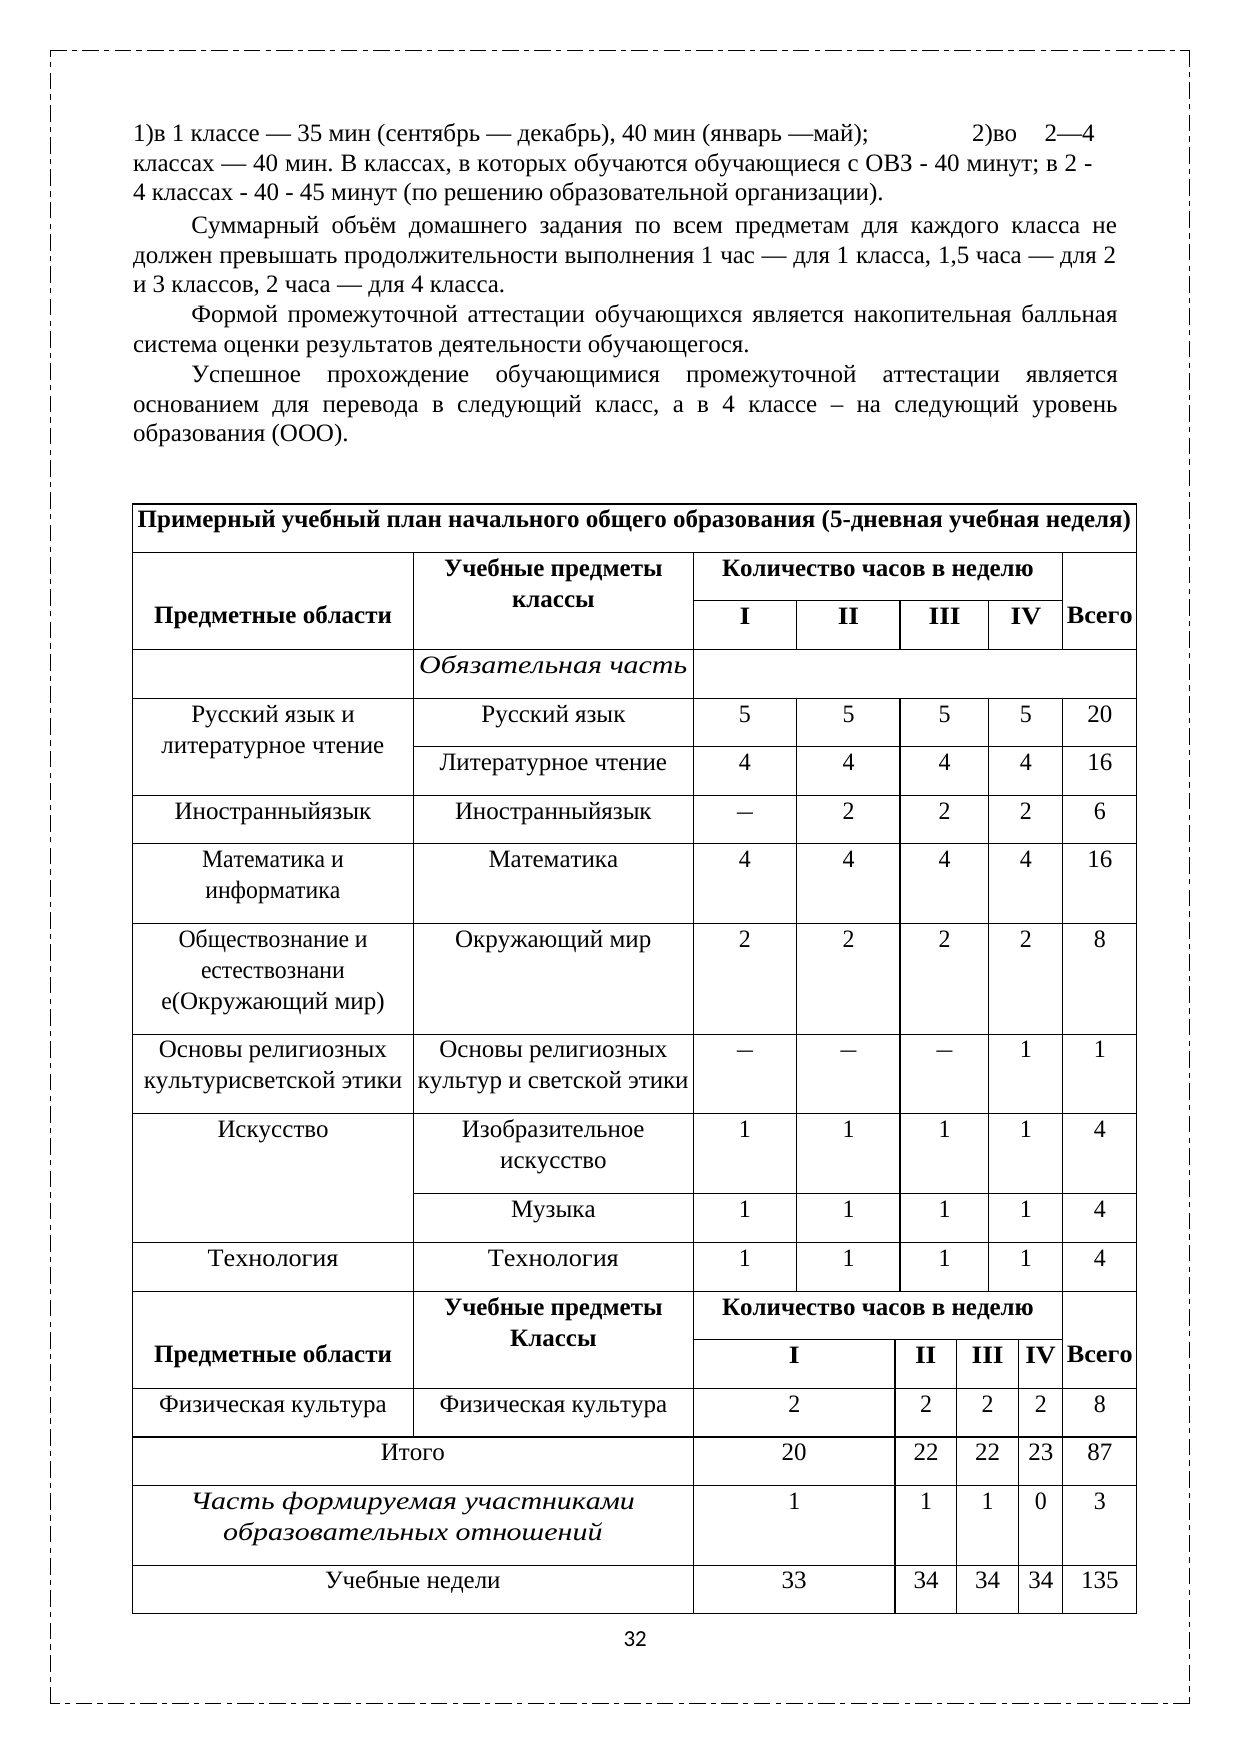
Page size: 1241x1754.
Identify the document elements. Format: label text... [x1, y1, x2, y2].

table_cell Количество часов в неделю [694, 553, 1062, 600]
table_cell I [694, 1340, 894, 1388]
text Успешное прохождение обучающимися промежуточной аттестации является основанием для перевода в следующий класс, а в 4 классе – на следующий уровень образования (ООО). [133, 359, 1118, 447]
table_cell 2 [1019, 1389, 1062, 1436]
table_cell Обществознание и естествознание(Окружающий мир) [133, 924, 413, 1033]
table_cell 1 [797, 1114, 899, 1193]
table_cell Часть формируемая участниками образовательных отношений [133, 1486, 693, 1564]
table_cell – [901, 1035, 988, 1113]
table_cell Математика и информатика [133, 844, 413, 923]
table_cell 4 [797, 844, 899, 923]
table_cell 8 [1063, 1389, 1136, 1436]
table_cell IV [1019, 1340, 1062, 1388]
table_cell Основы религиозных культур и светской этики [414, 1035, 693, 1113]
table_cell 1 [797, 1194, 899, 1242]
table_cell Музыка [414, 1194, 693, 1242]
table_cell Всего [1063, 1292, 1136, 1388]
table_header Примерный учебный план начального общего образования (5-дневная учебная неделя) [133, 505, 1136, 552]
table_cell Технология [133, 1243, 413, 1291]
table_cell 1 [694, 1486, 894, 1564]
table_cell 34 [1019, 1566, 1062, 1613]
table_cell 1 [989, 1114, 1062, 1193]
table_cell 5 [989, 699, 1062, 746]
table_cell 4 [694, 844, 796, 923]
table_cell 2 [896, 1389, 956, 1436]
table_cell 4 [989, 747, 1062, 795]
table_cell Окружающий мир [414, 924, 693, 1033]
table_cell 1 [989, 1243, 1062, 1291]
text Суммарный объём домашнего задания по всем предметам для каждого класса не должен превышать продолжительности выполнения 1 час — для 1 класса, 1,5 часа — для 2 и 3 классов, 2 часа — для 4 класса. [133, 210, 1118, 298]
table_cell [694, 650, 1136, 698]
table_cell Технология [414, 1243, 693, 1291]
table_cell 4 [1063, 1194, 1136, 1242]
table_cell 1 [1063, 1035, 1136, 1113]
table_cell 1 [797, 1243, 899, 1291]
table_cell Изобразительное искусство [414, 1114, 693, 1193]
table_cell 2 [797, 924, 899, 1033]
table_cell 4 [989, 844, 1062, 923]
table_cell II [896, 1340, 956, 1388]
table_cell 2 [989, 924, 1062, 1033]
table_cell 34 [896, 1566, 956, 1613]
table_cell Русский язык и литературное чтение [133, 699, 413, 795]
table_cell Итого [133, 1438, 693, 1485]
table_cell 20 [694, 1438, 894, 1485]
table_cell IV [989, 601, 1062, 649]
table_cell 4 [797, 747, 899, 795]
table_cell 22 [896, 1438, 956, 1485]
table_cell 1 [694, 1243, 796, 1291]
table_cell [133, 650, 413, 698]
table_cell 4 [901, 844, 988, 923]
table_cell 22 [957, 1438, 1018, 1485]
table_cell 16 [1063, 844, 1136, 923]
table_cell Количество часов в неделю [694, 1292, 1062, 1339]
table_cell Обязательная часть [414, 650, 693, 698]
table_cell Предметные области [133, 553, 413, 649]
table_cell 4 [1063, 1114, 1136, 1193]
text Формой промежуточной аттестации обучающихся является накопительная балльная система оценки результатов деятельности обучающегося. [133, 299, 1118, 358]
table_cell 2 [694, 1389, 894, 1436]
table_cell II [797, 601, 899, 649]
table_cell Физическая культура [133, 1389, 413, 1436]
table_cell Иностранныйязык [133, 796, 413, 843]
table_cell – [694, 1035, 796, 1113]
table_cell – [797, 1035, 899, 1113]
table_cell 1 [901, 1194, 988, 1242]
table_cell Учебные предметы классы [414, 553, 693, 649]
table_cell 1 [694, 1194, 796, 1242]
table_cell 23 [1019, 1438, 1062, 1485]
table_cell 2 [797, 796, 899, 843]
table_cell III [901, 601, 988, 649]
table_cell 2 [989, 796, 1062, 843]
table_cell 87 [1063, 1438, 1136, 1485]
table_cell I [694, 601, 796, 649]
table_cell 4 [1063, 1243, 1136, 1291]
table_cell 16 [1063, 747, 1136, 795]
table_cell 1 [896, 1486, 956, 1564]
table_cell 1 [901, 1114, 988, 1193]
table_cell Искусство [133, 1114, 413, 1242]
text 1)в 1 классе — 35 мин (сентябрь — декабрь), 40 мин (январь —май); 2)во 2—4 классах — 40 мин. В классах, в которых обучаются обучающиеся с ОВЗ - 40 минут; в 2 - 4 классах - 40 - 45 минут (по решению образовательной организации). [133, 118, 1094, 206]
table_cell 8 [1063, 924, 1136, 1033]
table_cell – [694, 796, 796, 843]
table_cell 2 [901, 924, 988, 1033]
table_cell Учебные предметы Классы [414, 1292, 693, 1388]
table_cell 34 [957, 1566, 1018, 1613]
table_cell 1 [901, 1243, 988, 1291]
table_cell Всего [1063, 553, 1136, 649]
table_cell Русский язык [414, 699, 693, 746]
table_cell Литературное чтение [414, 747, 693, 795]
table_cell Физическая культура [414, 1389, 693, 1436]
table_cell 6 [1063, 796, 1136, 843]
table_cell 135 [1063, 1566, 1136, 1613]
table_cell 5 [901, 699, 988, 746]
table_cell Иностранныйязык [414, 796, 693, 843]
table_cell 2 [694, 924, 796, 1033]
table_cell 5 [694, 699, 796, 746]
table_cell 1 [989, 1035, 1062, 1113]
table_cell Учебные недели [133, 1566, 693, 1613]
table_cell 2 [901, 796, 988, 843]
table_cell 33 [694, 1566, 894, 1613]
table_cell 5 [797, 699, 899, 746]
table_cell 1 [989, 1194, 1062, 1242]
table_cell 4 [901, 747, 988, 795]
table_cell Математика [414, 844, 693, 923]
table_cell 1 [957, 1486, 1018, 1564]
table_cell III [957, 1340, 1018, 1388]
table_cell 1 [694, 1114, 796, 1193]
table_cell 2 [957, 1389, 1018, 1436]
table_cell 4 [694, 747, 796, 795]
table_cell 20 [1063, 699, 1136, 746]
table_cell Основы религиозных культурисветской этики [133, 1035, 413, 1113]
table_cell 0 [1019, 1486, 1062, 1564]
table_cell 3 [1063, 1486, 1136, 1564]
table_cell Предметные области [133, 1292, 413, 1388]
